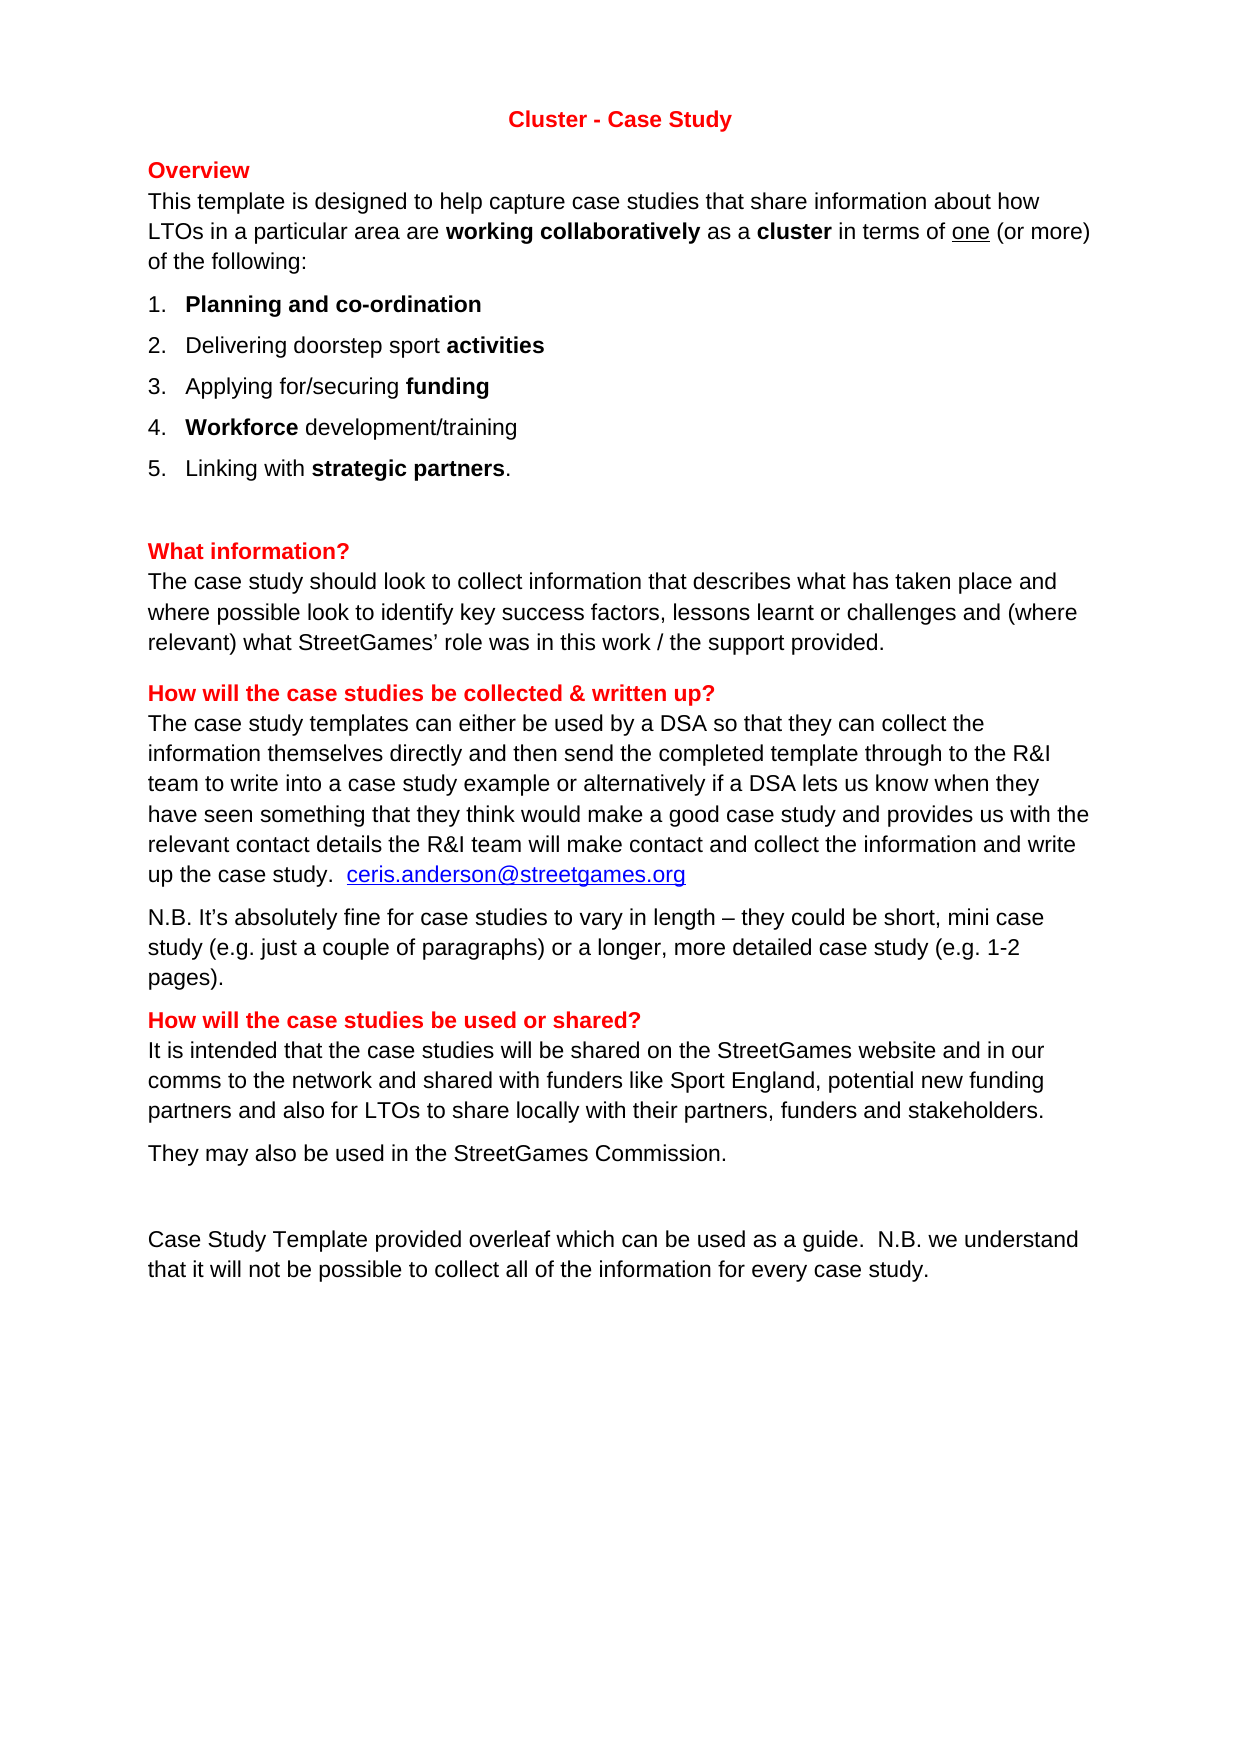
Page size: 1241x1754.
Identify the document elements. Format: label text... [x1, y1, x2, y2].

text The case study should look to collect information that describes what has taken place and where possible look to identify key success factors, lessons learnt or challenges and (where relevant) what StreetGames’ role was in this work / the support provided. [148, 568, 1092, 655]
text How will the case studies be used or shared? [148, 1007, 1092, 1033]
text The case study templates can either be used by a DSA so that they can collect the information themselves directly and then send the completed template through to the R&I team to write into a case study example or alternatively if a DSA lets us know when they have seen something that they think would make a good case study and provides us with the relevant contact details the R&I team will make contact and collect the information and write up the case study. ceris.anderson@streetgames.org [148, 710, 1092, 887]
text Cluster - Case Study [148, 106, 1092, 133]
list Delivering doorstep sport activities [148, 332, 1092, 358]
text Overview [148, 157, 1092, 184]
text What information? [148, 538, 1092, 564]
list Applying for/securing funding [148, 373, 1092, 399]
text Case Study Template provided overleaf which can be used as a guide. N.B. we understand that it will not be possible to collect all of the information for every case study. [148, 1226, 1092, 1282]
text They may also be used in the StreetGames Commission. [148, 1140, 1092, 1167]
text N.B. It’s absolutely fine for case studies to vary in length – they could be short, mini case study (e.g. just a couple of paragraphs) or a longer, more detailed case study (e.g. 1-2 pages). [148, 904, 1092, 991]
list Planning and co-ordination [148, 291, 1092, 317]
text This template is designed to help capture case studies that share information about how LTOs in a particular area are working collaboratively as a cluster in terms of one (or more) of the following: [148, 188, 1092, 274]
list Workforce development/training [148, 413, 1092, 440]
list Linking with strategic partners. [148, 454, 1092, 481]
text How will the case studies be collected & written up? [148, 680, 1092, 706]
text It is intended that the case studies will be shared on the StreetGames website and in our comms to the network and shared with funders like Sport England, potential new funding partners and also for LTOs to share locally with their partners, funders and stakeholders. [148, 1037, 1092, 1124]
